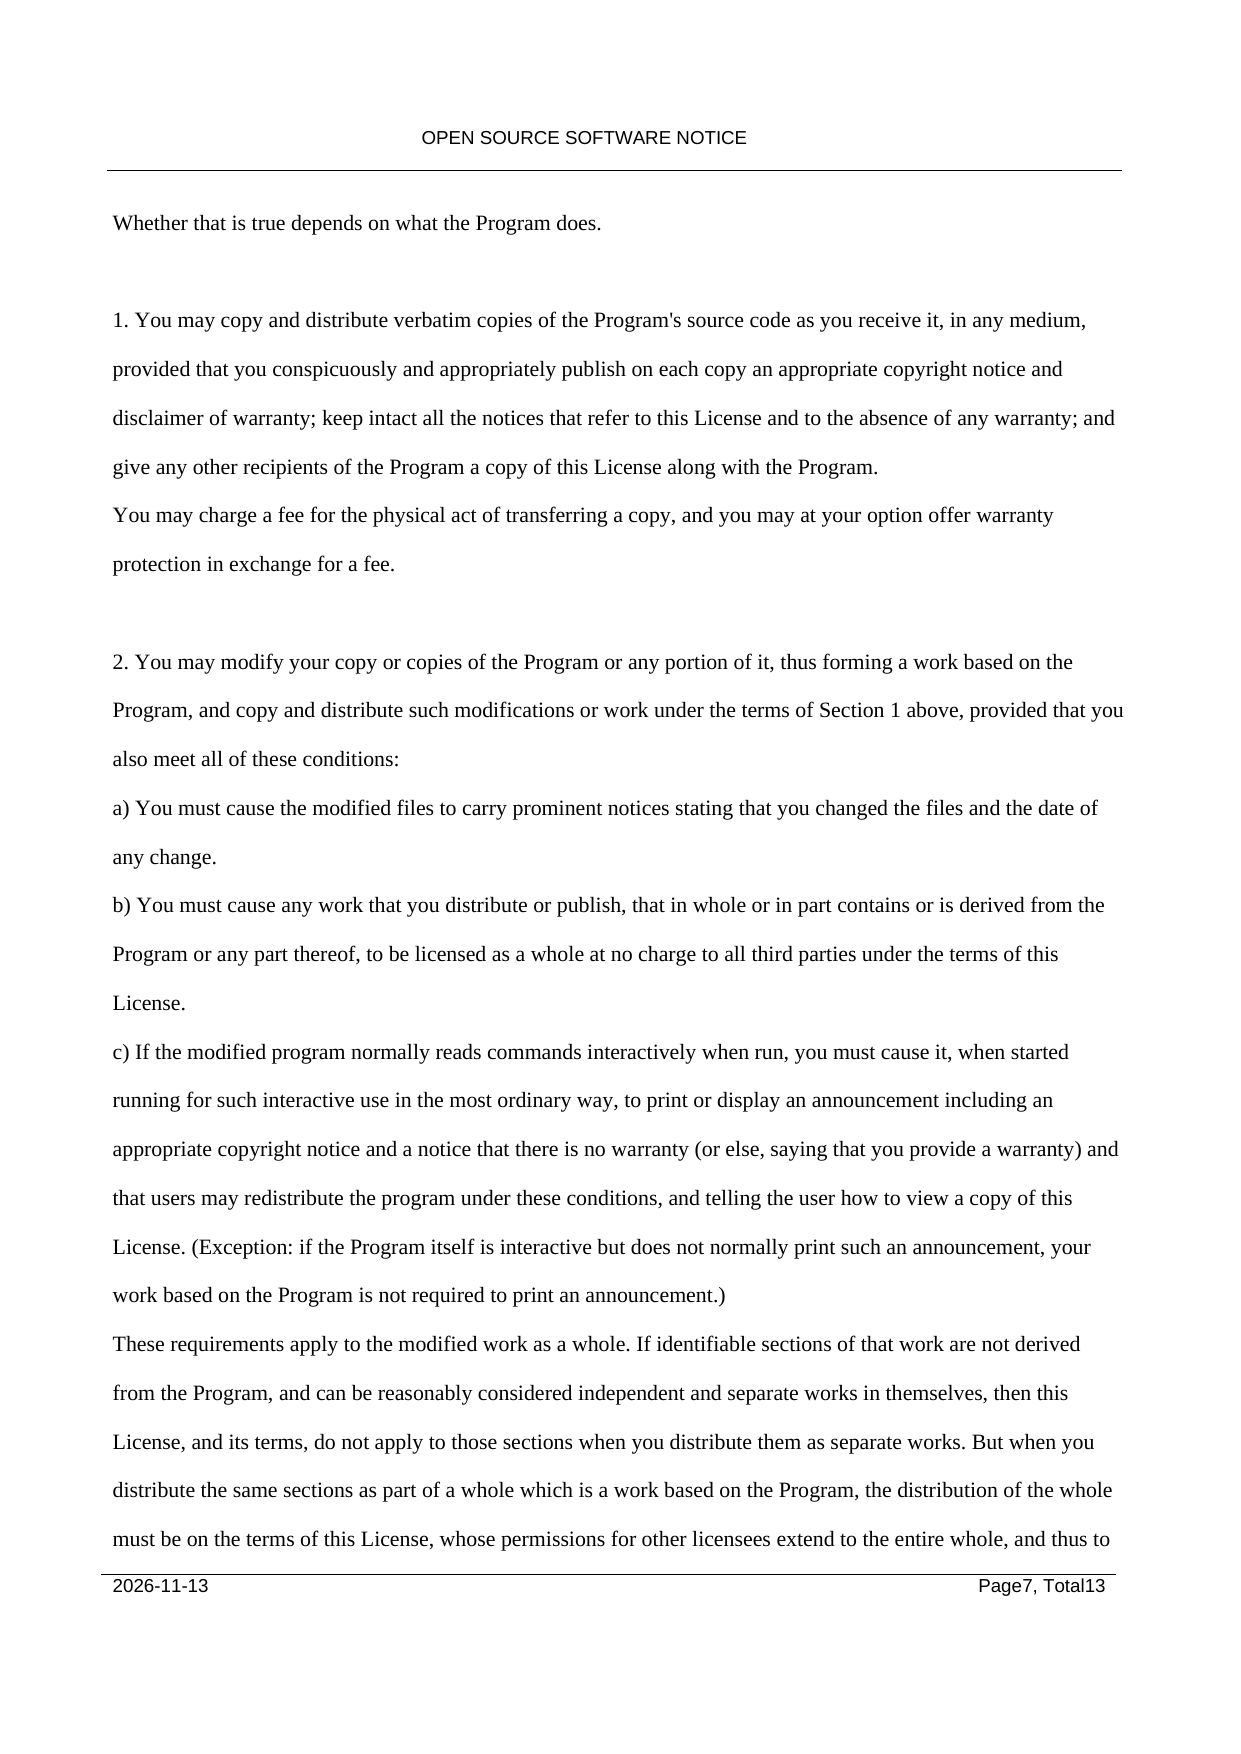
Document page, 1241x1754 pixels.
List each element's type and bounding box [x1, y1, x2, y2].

text [112, 206, 1128, 1555]
